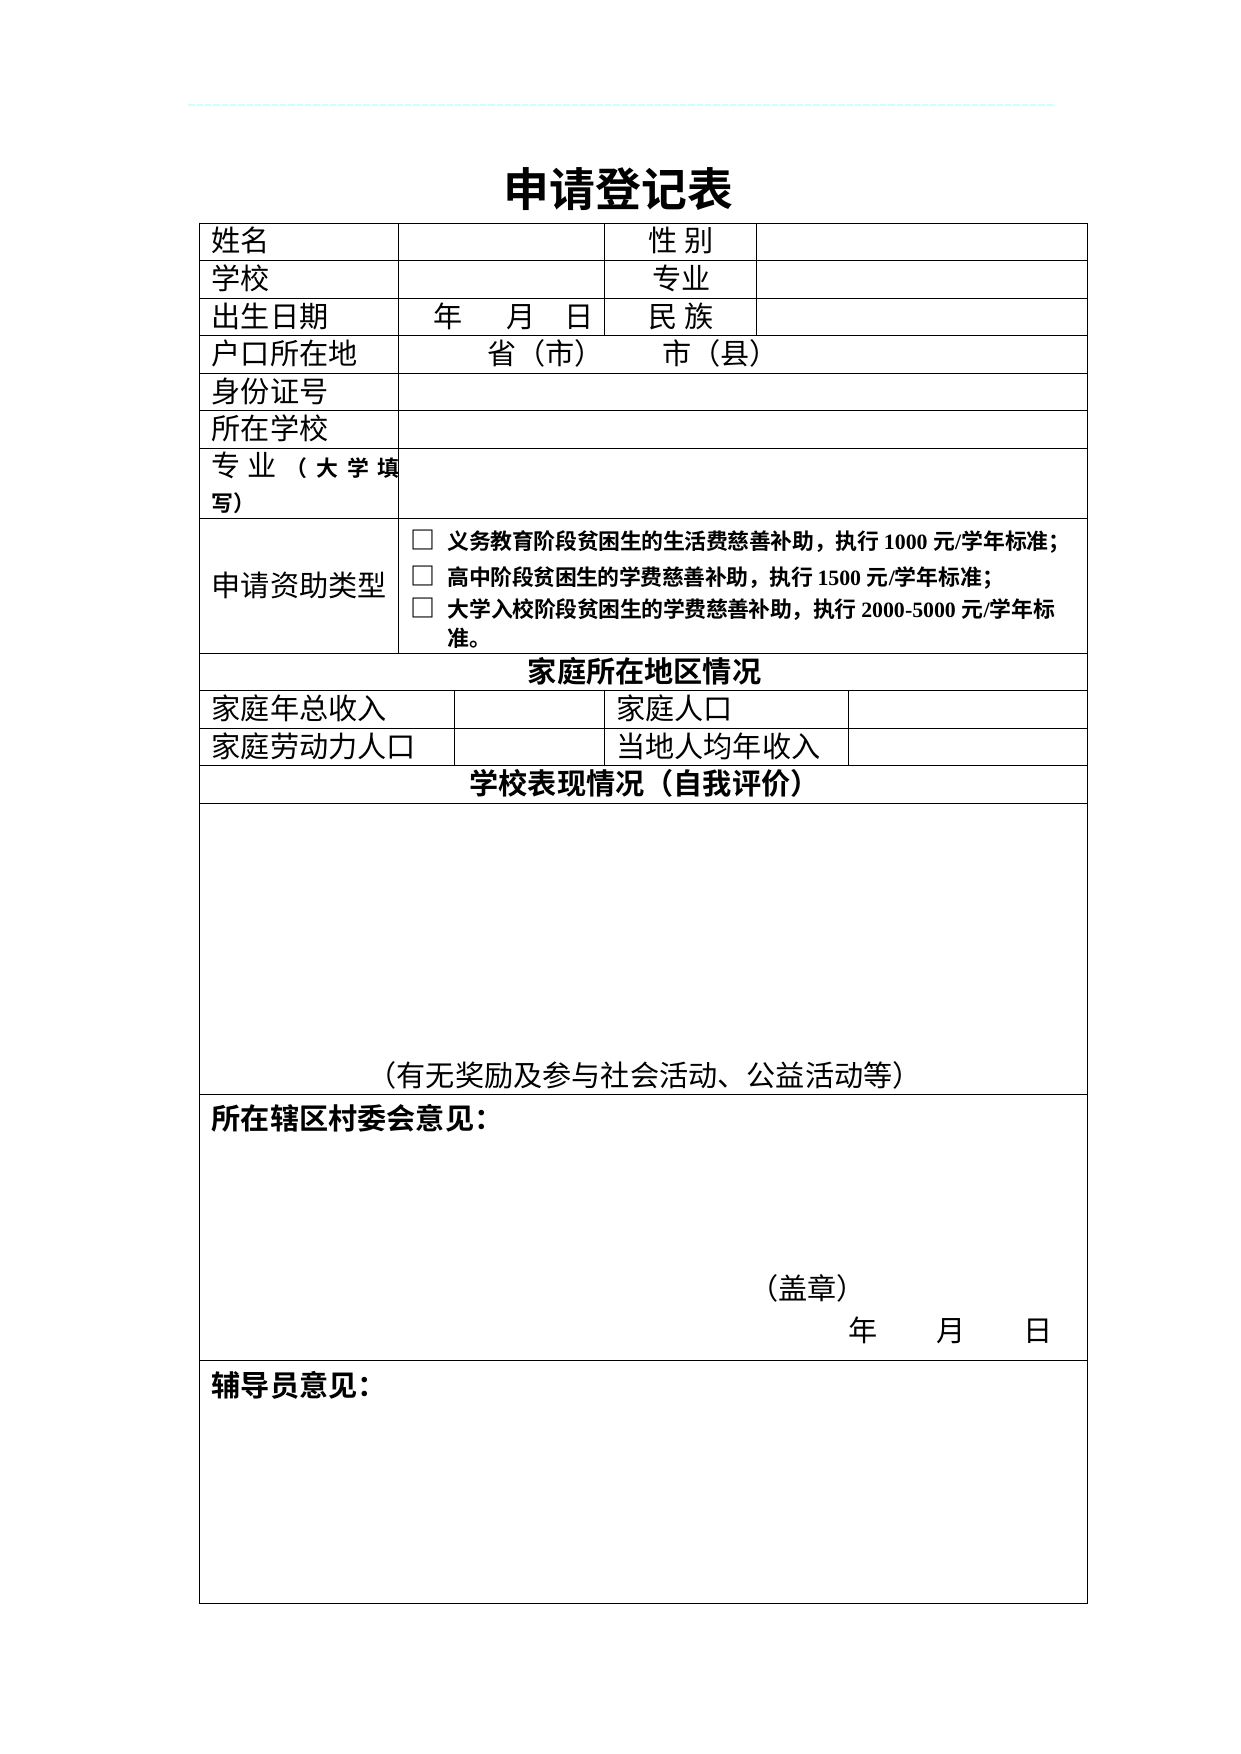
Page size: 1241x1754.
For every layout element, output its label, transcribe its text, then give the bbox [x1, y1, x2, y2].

table_cell [399, 449, 1087, 518]
table_cell 身份证号 [200, 374, 398, 410]
table_cell （有无奖励及参与社会活动、公益活动等） [200, 804, 1087, 1094]
table_cell [849, 729, 1087, 765]
table_cell 所在辖区村委会意见： （盖章） 年 月 日 [200, 1095, 1087, 1360]
table_cell [455, 691, 604, 728]
table_cell [455, 729, 604, 765]
table_cell 申请资助类型 [200, 519, 398, 653]
table_cell [399, 374, 1087, 410]
table_header [757, 224, 1087, 260]
table_cell 省（市） 市（县） [399, 336, 1087, 372]
table_cell 专业（大学填写） [200, 449, 398, 518]
table_cell 家庭人口 [605, 691, 848, 728]
table_cell 出生日期 [200, 299, 398, 335]
subtitle 申请登记表 [236, 153, 1000, 219]
table_header 姓名 [200, 224, 398, 260]
table_cell 所在学校 [200, 411, 398, 447]
table_cell 专业 [605, 261, 756, 297]
table_header [399, 224, 604, 260]
table_cell 当地人均年收入 [605, 729, 848, 765]
table_cell 家庭年总收入 [200, 691, 454, 728]
table_header 性 别 [605, 224, 756, 260]
table_cell 家庭所在地区情况 [200, 654, 1087, 690]
table_cell [757, 299, 1087, 335]
table_cell 义务教育阶段贫困生的生活费慈善补助，执行 1000 元/学年标准； 高中阶段贫困生的学费慈善补助，执行 1500 元/学年标准； 大学入校阶段贫困生的学费慈善补助，执行 2000-5000 元/学年标准。 [399, 519, 1087, 653]
table_cell 年 月 日 [399, 299, 604, 335]
table_cell 学校表现情况（自我评价） [200, 766, 1087, 803]
table_cell 学校 [200, 261, 398, 297]
table_cell [849, 691, 1087, 728]
table_cell [757, 261, 1087, 297]
table_cell 民 族 [605, 299, 756, 335]
table_cell [399, 261, 604, 297]
table_cell 家庭劳动力人口 [200, 729, 454, 765]
table_cell [399, 411, 1087, 447]
table_cell 户口所在地 [200, 336, 398, 372]
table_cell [200, 1361, 1087, 1603]
